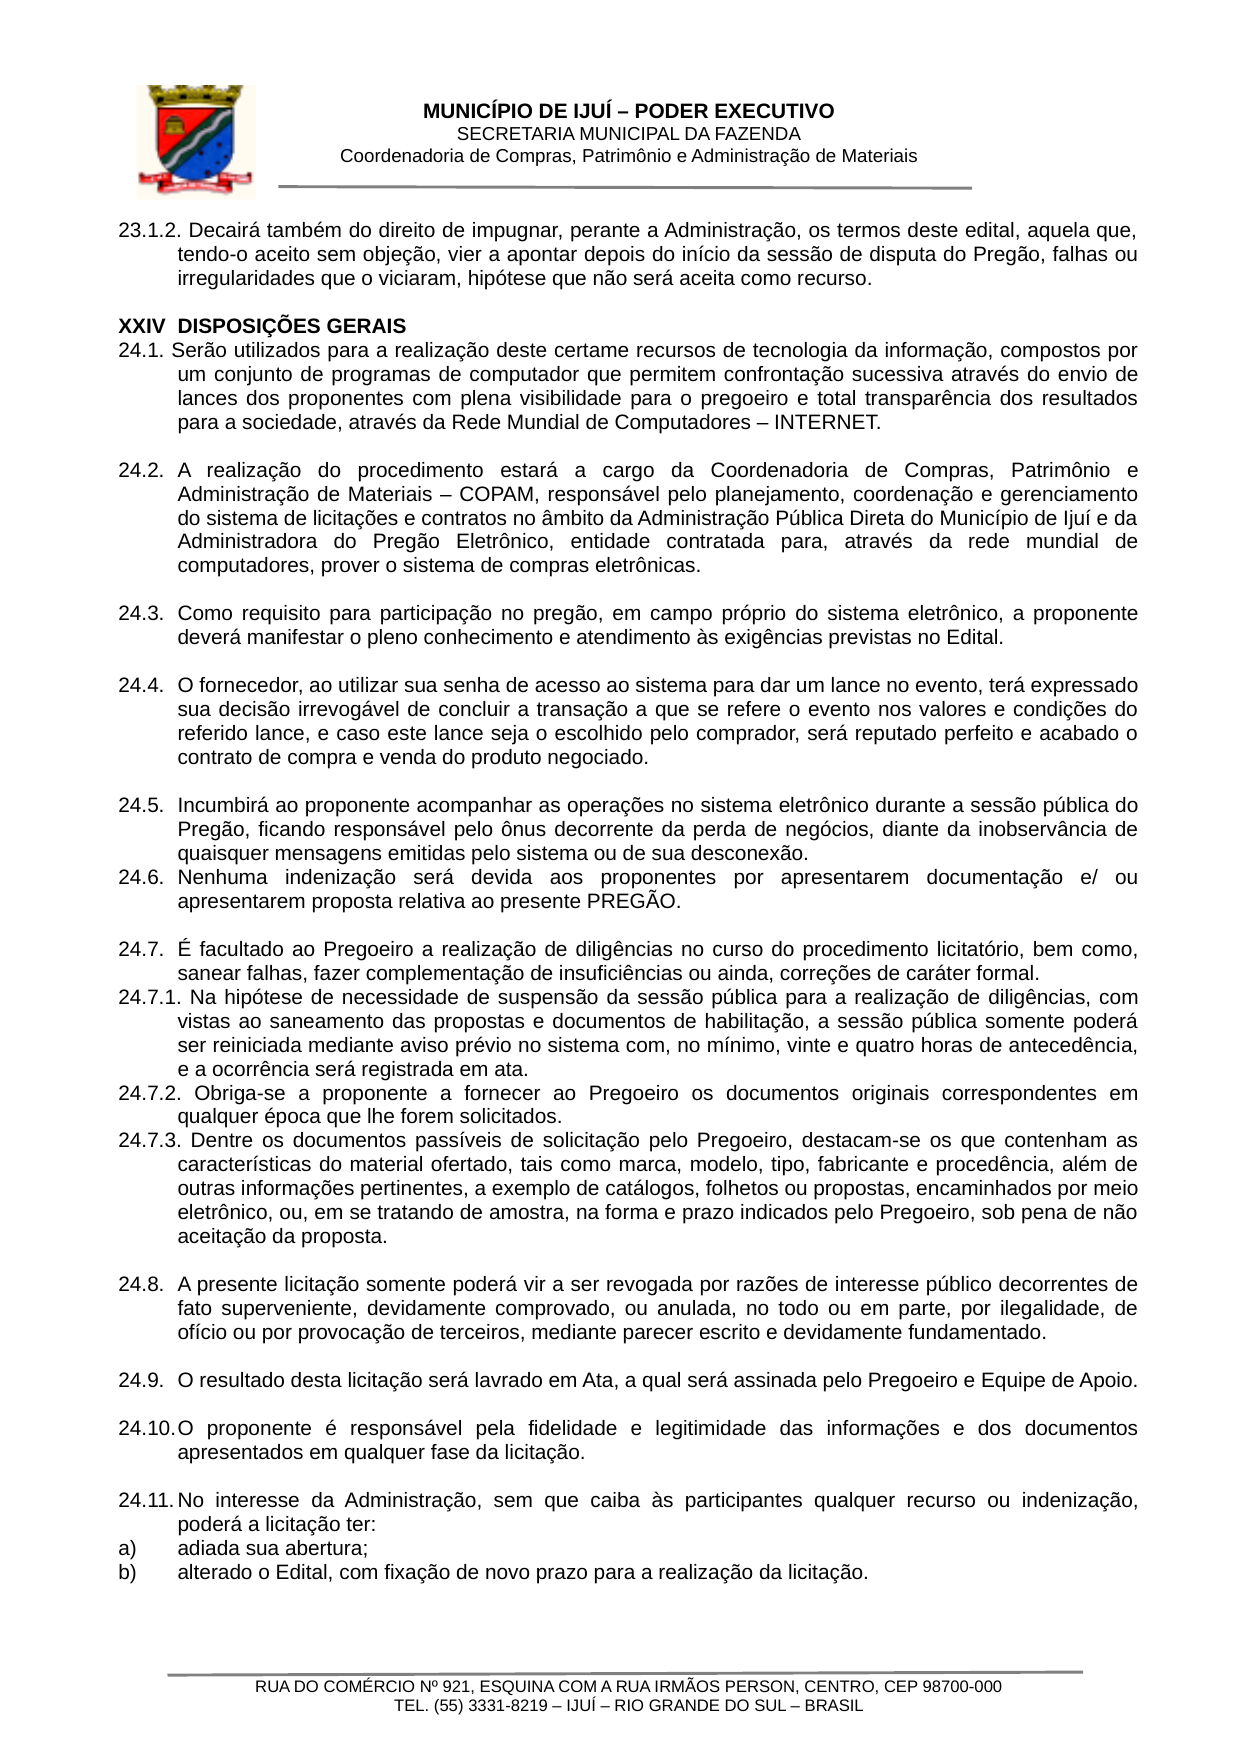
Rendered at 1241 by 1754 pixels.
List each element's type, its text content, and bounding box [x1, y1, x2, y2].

text b) alterado o Edital, com fixação de novo prazo para a realização da licitação. [118, 1559, 1139, 1583]
text 24.6. Nenhuma indenização será devida aos proponentes por apresentarem documentação e/ ou apresentarem proposta relativa ao presente PREGÃO. [118, 865, 1139, 913]
text 24.2. A realização do procedimento estará a cargo da Coordenadoria de Compras, Patrimônio e Administração de Materiais – COPAM, responsável pelo planejamento, coordenação e gerenciamento do sistema de licitações e contratos no âmbito da Administração Pública Direta do Município de Ijuí e da Administradora do Pregão Eletrônico, entidade contratada para, através da rede mundial de computadores, prover o sistema de compras eletrônicas. [118, 457, 1139, 577]
text 24.7.1. Na hipótese de necessidade de suspensão da sessão pública para a realização de diligências, com vistas ao saneamento das propostas e documentos de habilitação, a sessão pública somente poderá ser reiniciada mediante aviso prévio no sistema com, no mínimo, vinte e quatro horas de antecedência, e a ocorrência será registrada em ata. [118, 984, 1139, 1080]
text XXIV DISPOSIÇÕES GERAIS [118, 314, 1139, 338]
text 24.7.2. Obriga-se a proponente a fornecer ao Pregoeiro os documentos originais correspondentes em qualquer época que lhe forem solicitados. [118, 1080, 1139, 1128]
text 24.1. Serão utilizados para a realização deste certame recursos de tecnologia da informação, compostos por um conjunto de programas de computador que permitem confrontação sucessiva através do envio de lances dos proponentes com plena visibilidade para o pregoeiro e total transparência dos resultados para a sociedade, através da Rede Mundial de Computadores – INTERNET. [118, 338, 1139, 433]
text 24.7.3. Dentre os documentos passíveis de solicitação pelo Pregoeiro, destacam-se os que contenham as características do material ofertado, tais como marca, modelo, tipo, fabricante e procedência, além de outras informações pertinentes, a exemplo de catálogos, folhetos ou propostas, encaminhados por meio eletrônico, ou, em se tratando de amostra, na forma e prazo indicados pelo Pregoeiro, sob pena de não aceitação da proposta. [118, 1128, 1139, 1248]
text 24.3. Como requisito para participação no pregão, em campo próprio do sistema eletrônico, a proponente deverá manifestar o pleno conhecimento e atendimento às exigências previstas no Edital. [118, 601, 1139, 649]
text 24.9. O resultado desta licitação será lavrado em Ata, a qual será assinada pelo Pregoeiro e Equipe de Apoio. [118, 1368, 1139, 1392]
text a) adiada sua abertura; [118, 1536, 1139, 1559]
text 24.4. O fornecedor, ao utilizar sua senha de acesso ao sistema para dar um lance no evento, terá expressado sua decisão irrevogável de concluir a transação a que se refere o evento nos valores e condições do referido lance, e caso este lance seja o escolhido pelo comprador, será reputado perfeito e acabado o contrato de compra e venda do produto negociado. [118, 673, 1139, 769]
text 24.10. O proponente é responsável pela fidelidade e legitimidade das informações e dos documentos apresentados em qualquer fase da licitação. [118, 1416, 1139, 1464]
text 24.5. Incumbirá ao proponente acompanhar as operações no sistema eletrônico durante a sessão pública do Pregão, ficando responsável pelo ônus decorrente da perda de negócios, diante da inobservância de quaisquer mensagens emitidas pelo sistema ou de sua desconexão. [118, 793, 1139, 865]
text 24.8. A presente licitação somente poderá vir a ser revogada por razões de interesse público decorrentes de fato superveniente, devidamente comprovado, ou anulada, no todo ou em parte, por ilegalidade, de ofício ou por provocação de terceiros, mediante parecer escrito e devidamente fundamentado. [118, 1272, 1139, 1344]
text 23.1.2. Decairá também do direito de impugnar, perante a Administração, os termos deste edital, aquela que, tendo-o aceito sem objeção, vier a apontar depois do início da sessão de disputa do Pregão, falhas ou irregularidades que o viciaram, hipótese que não será aceita como recurso. [118, 218, 1139, 290]
text 24.11. No interesse da Administração, sem que caiba às participantes qualquer recurso ou indenização, poderá a licitação ter: [118, 1488, 1139, 1536]
picture [135, 85, 256, 202]
text 24.7. É facultado ao Pregoeiro a realização de diligências no curso do procedimento licitatório, bem como, sanear falhas, fazer complementação de insuficiências ou ainda, correções de caráter formal. [118, 937, 1139, 984]
